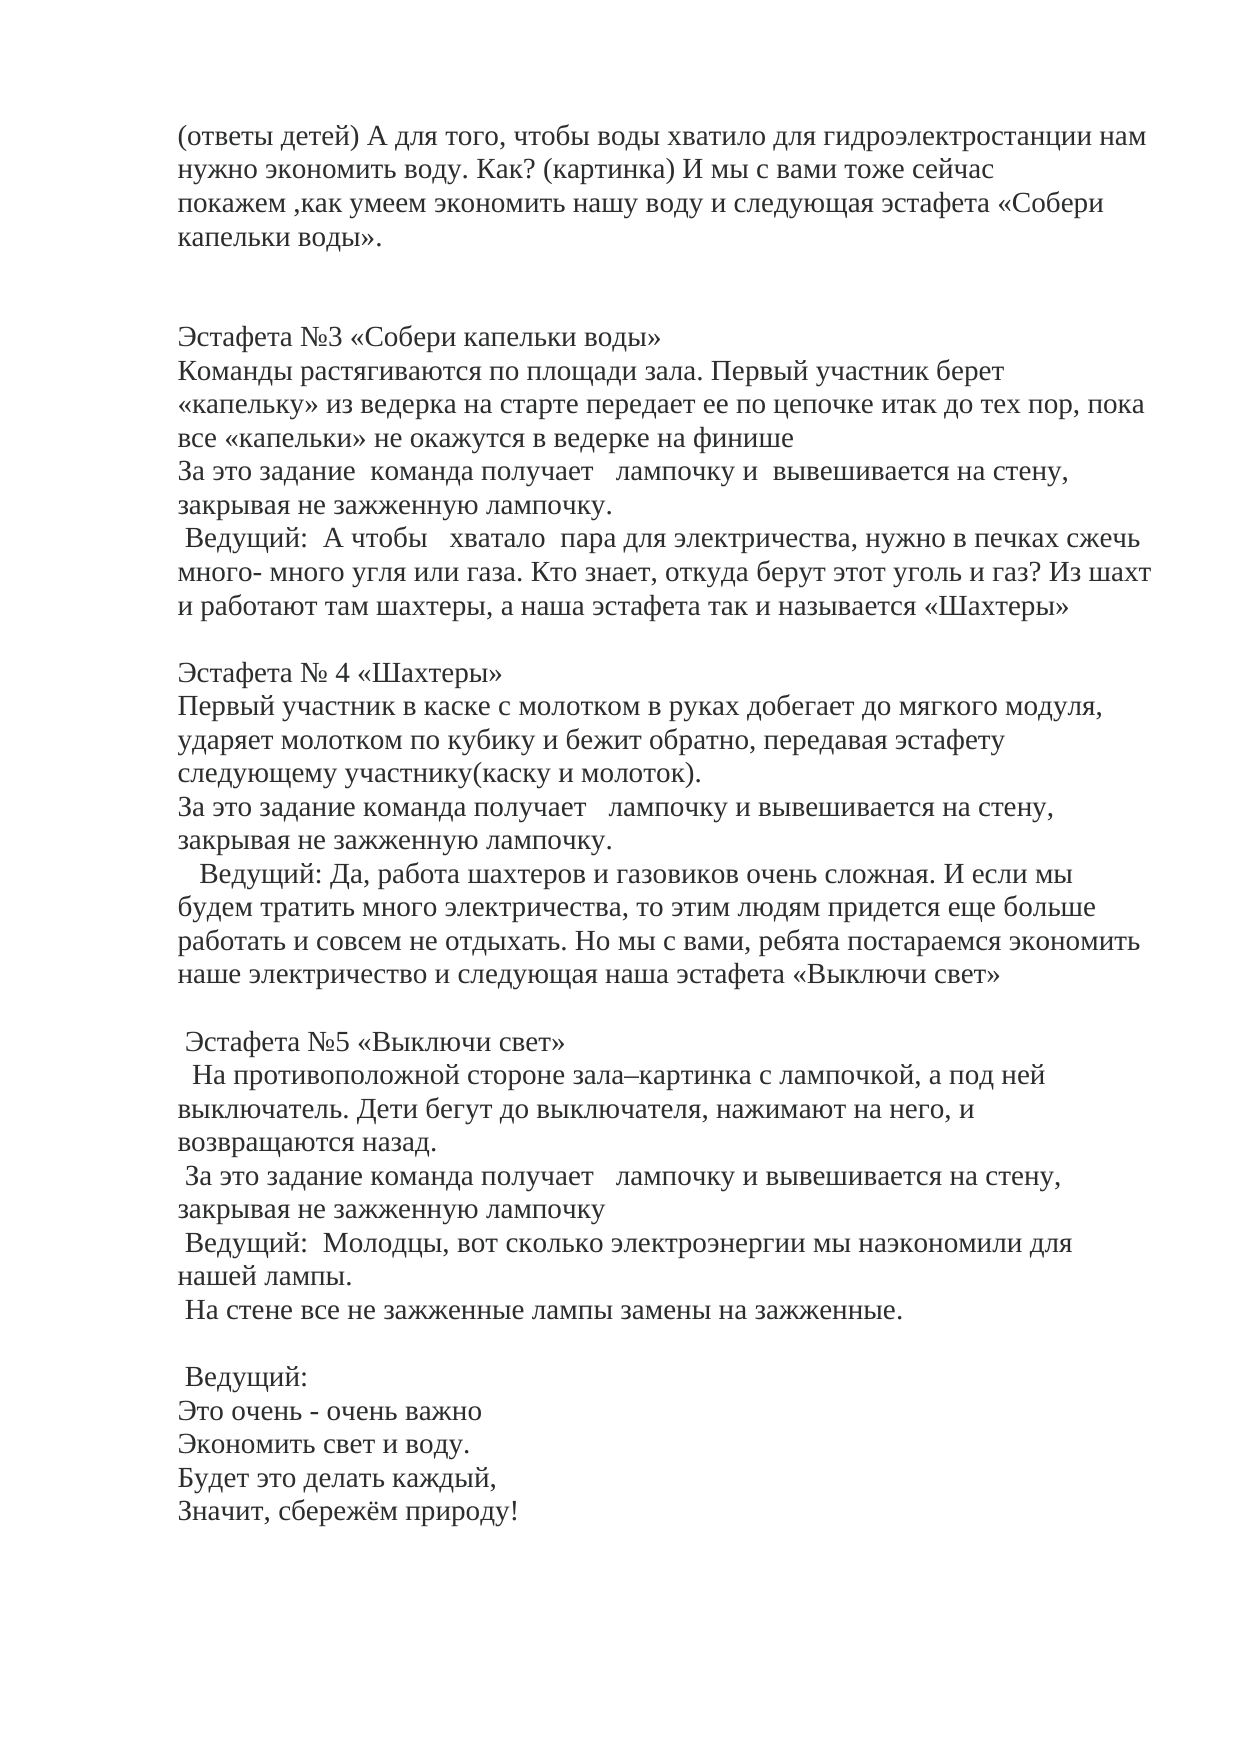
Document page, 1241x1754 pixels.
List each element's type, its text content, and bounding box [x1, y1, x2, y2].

text За это задание команда получает лампочку и вывешивается на стену, закрывая не зажженную лампочку [177, 1158, 1152, 1225]
text Команды растягиваются по площади зала. Первый участник берет «капельку» из ведерка на старте передает ее по цепочке итак до тех пор, пока все «капельки» не окажутся в ведерке на финише [177, 353, 1152, 453]
text На противоположной стороне зала–картинка с лампочкой, а под ней выключатель. Дети бегут до выключателя, нажимают на него, и возвращаются назад. [177, 1057, 1152, 1158]
text Ведущий: Да, работа шахтеров и газовиков очень сложная. И если мы будем тратить много электричества, то этим людям придется еще больше работать и совсем не отдыхать. Но мы с вами, ребята постараемся экономить наше электричество и следующая наша эстафета «Выключи свет» [177, 856, 1152, 990]
text Эстафета № 4 «Шахтеры» [177, 655, 1152, 688]
text Эстафета №5 «Выключи свет» [177, 1024, 1152, 1057]
text Будет это делать каждый, [177, 1460, 1152, 1493]
text Это очень - очень важно [177, 1393, 1152, 1426]
text Эстафета №3 «Собери капельки воды» [177, 319, 1152, 353]
text (ответы детей) А для того, чтобы воды хватило для гидроэлектростанции нам нужно экономить воду. Как? (картинка) И мы с вами тоже сейчас покажем ,как умеем экономить нашу воду и следующая эстафета «Собери капельки воды». [177, 118, 1152, 252]
text Ведущий: Молодцы, вот сколько электроэнергии мы наэкономили для нашей лампы. [177, 1225, 1152, 1292]
text Ведущий: А чтобы хватало пара для электричества, нужно в печках сжечь много- много угля или газа. Кто знает, откуда берут этот уголь и газ? Из шахт и работают там шахтеры, а наша эстафета так и называется «Шахтеры» [177, 521, 1152, 621]
text Экономить свет и воду. [177, 1426, 1152, 1460]
text На стене все не зажженные лампы замены на зажженные. [177, 1292, 1152, 1326]
text За это задание команда получает лампочку и вывешивается на стену, закрывая не зажженную лампочку. [177, 789, 1152, 856]
text За это задание команда получает лампочку и вывешивается на стену, закрывая не зажженную лампочку. [177, 453, 1152, 521]
text Значит, сбережём природу! [177, 1493, 1152, 1527]
text Ведущий: [177, 1359, 1152, 1393]
text Первый участник в каске с молотком в руках добегает до мягкого модуля, ударяет молотком по кубику и бежит обратно, передавая эстафету следующему участнику(каску и молоток). [177, 688, 1152, 789]
